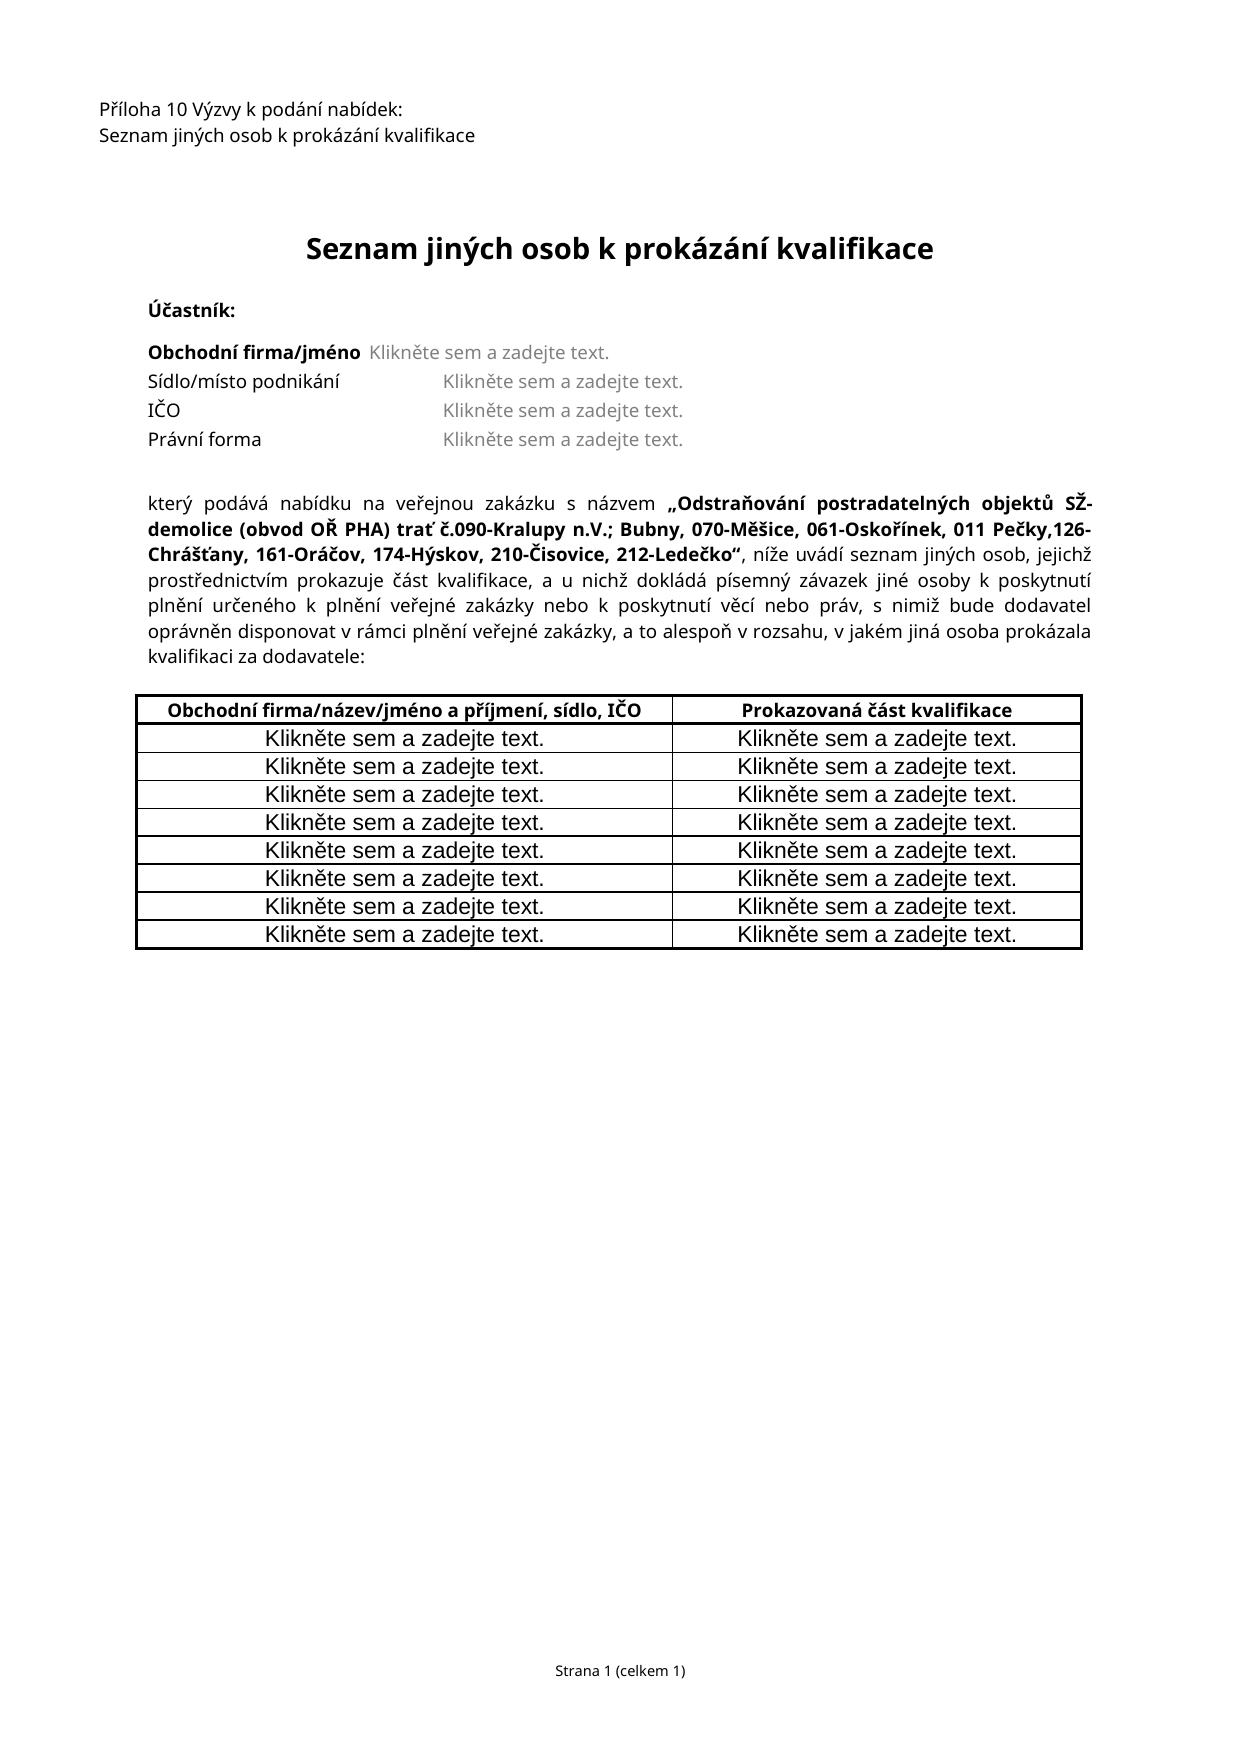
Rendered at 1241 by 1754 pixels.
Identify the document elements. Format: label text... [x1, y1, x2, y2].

text Účastník: [148, 293, 1093, 324]
title Seznam jiných osob k prokázání kvalifikace [148, 228, 1093, 268]
table_header Prokazovaná část kvalifikace [673, 697, 1080, 722]
text Obchodní firma/jméno [148, 336, 1093, 365]
table_header Obchodní firma/název/jméno a příjmení, sídlo, IČO [138, 697, 672, 722]
text Právní forma [148, 423, 1093, 452]
text IČO [148, 394, 1093, 423]
text Sídlo/místo podnikání [148, 365, 1093, 394]
text který podává nabídku na veřejnou zakázku s názvem „Odstraňování postradatelných objektů SŽ-demolice (obvod OŘ PHA) trať č.090-Kralupy n.V.; Bubny, 070-Měšice, 061-Oskořínek, 011 Pečky,126-Chrášťany, 161-Oráčov, 174-Hýskov, 210-Čisovice, 212-Ledečko“, níže uvádí seznam jiných osob, jejichž prostřednictvím prokazuje část kvalifikace, a u nichž dokládá písemný závazek jiné osoby k poskytnutí plnění určeného k plnění veřejné zakázky nebo k poskytnutí věcí nebo práv, s nimiž bude dodavatel oprávněn disponovat v rámci plnění veřejné zakázky, a to alespoň v rozsahu, v jakém jiná osoba prokázala kvalifikaci za dodavatele: [148, 490, 1093, 669]
